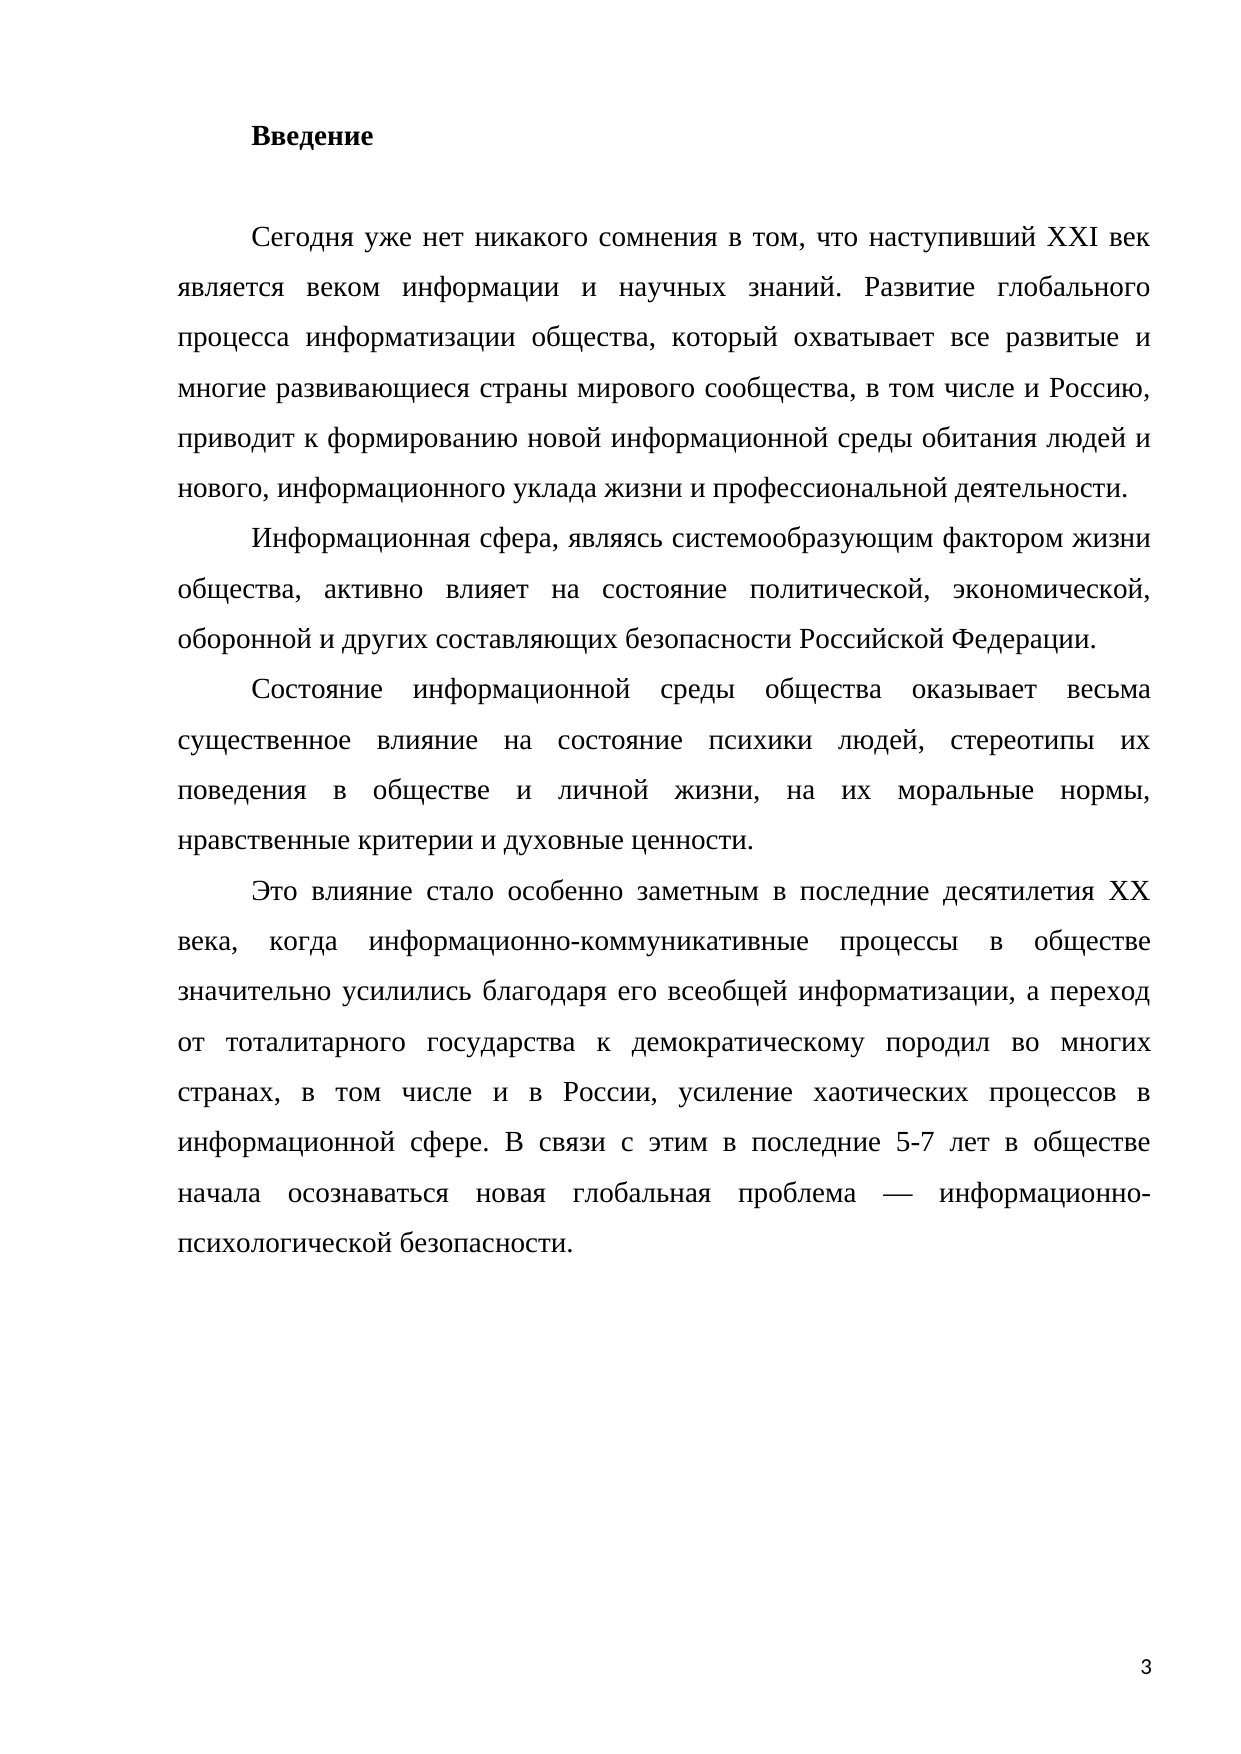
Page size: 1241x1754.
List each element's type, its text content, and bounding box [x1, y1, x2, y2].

text Состояние информационной среды общества оказывает весьма существенное влияние на состояние психики людей, стереотипы их поведения в обществе и личной жизни, на их моральные нормы, нравственные критерии и духовные ценности. [177, 672, 1152, 856]
text Сегодня уже нет никакого сомнения в том, что наступивший XXI век является веком информации и научных знаний. Развитие глобального процесса информатизации общества, который охватывает все развитые и многие развивающиеся страны мирового сообщества, в том числе и Россию, приводит к формированию новой информационной среды обитания людей и нового, информационного уклада жизни и профессиональной деятельности. [177, 219, 1152, 504]
text Это влияние стало особенно заметным в последние десятилетия XX века, когда информационно-коммуникативные процессы в обществе значительно усилились благодаря его всеобщей информатизации, а переход от тоталитарного государства к демократическому породил во многих странах, в том числе и в России, усиление хаотических процессов в информационной сфере. В связи с этим в последние 5-7 лет в обществе начала осознаваться новая глобальная проблема — информационно-психологической безопасности. [177, 873, 1152, 1258]
text Введение [177, 118, 1152, 152]
text Информационная сфера, являясь системообразующим фактором жизни общества, активно влияет на состояние политической, экономической, оборонной и других составляющих безопасности Российской Федерации. [177, 521, 1152, 655]
